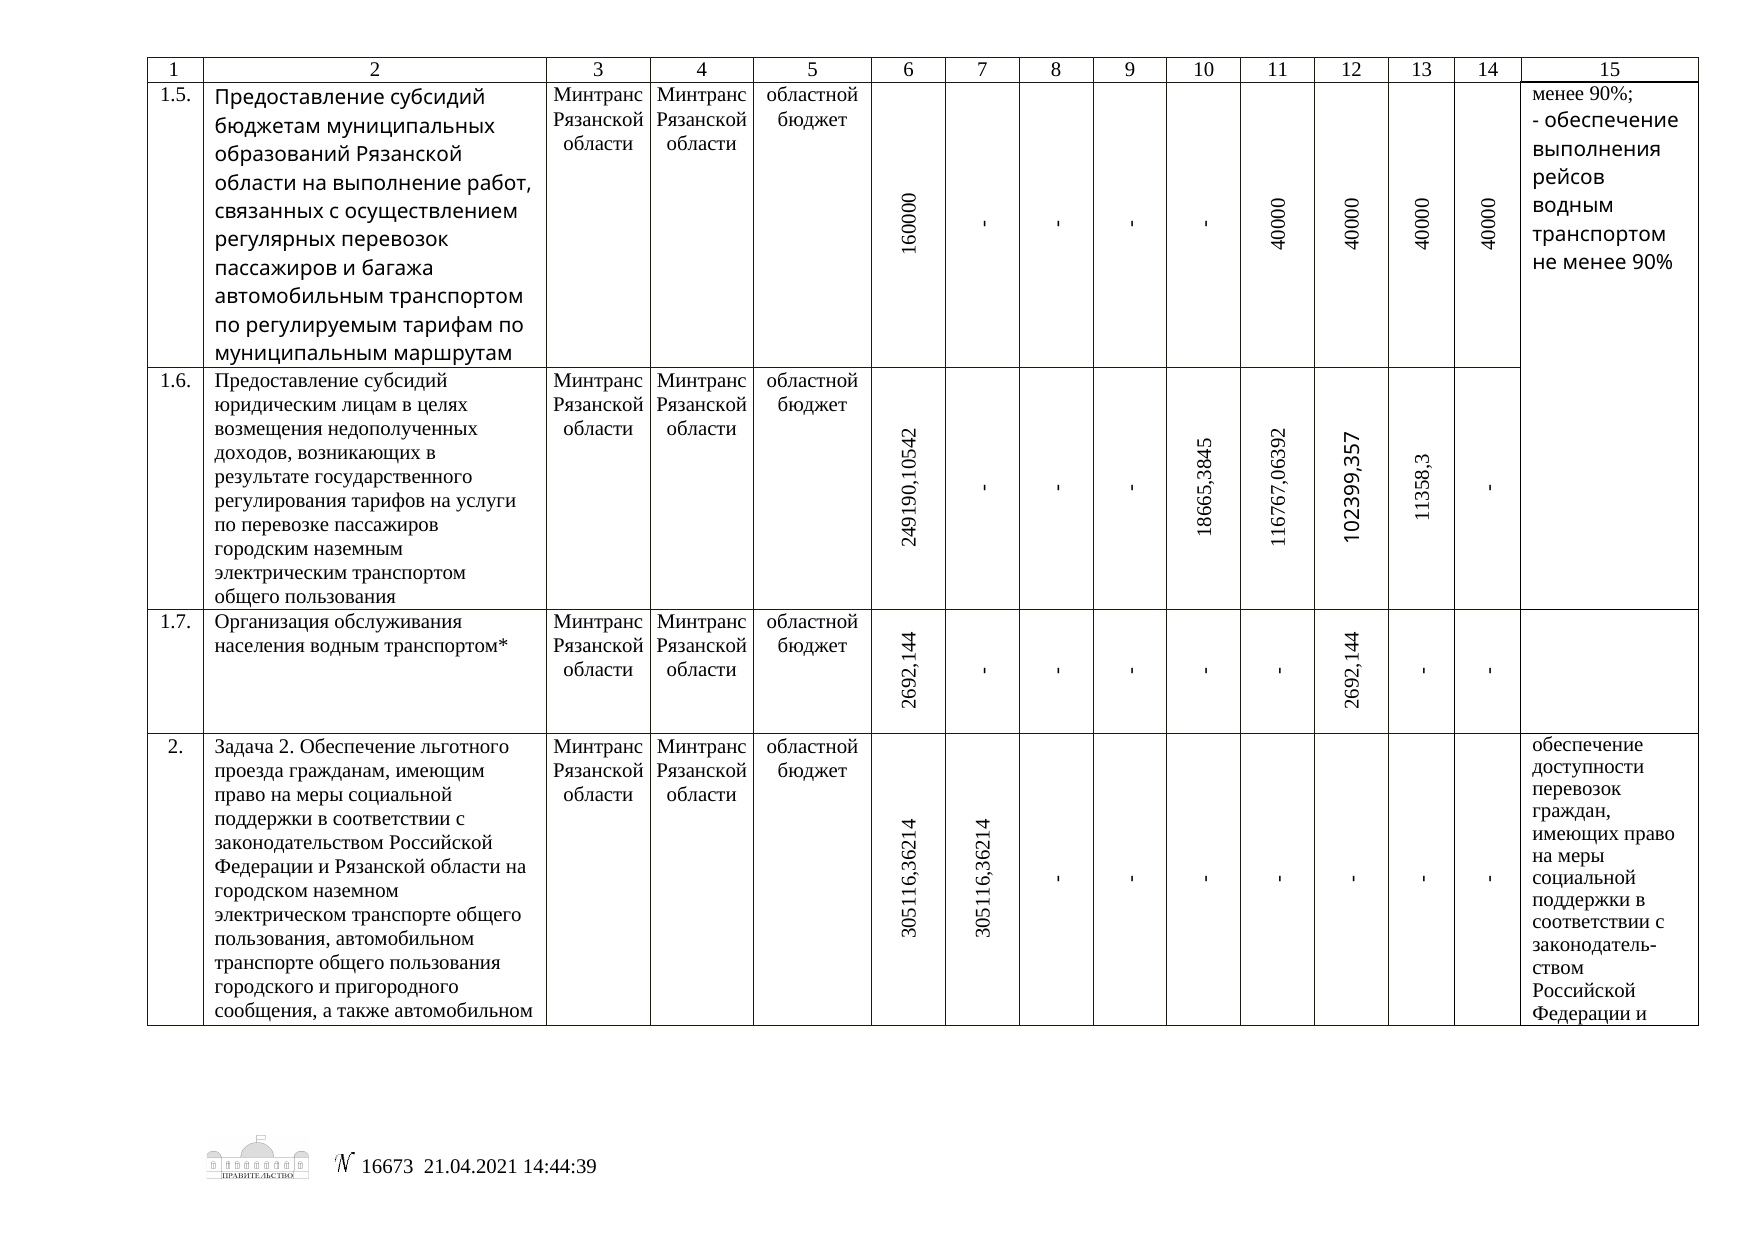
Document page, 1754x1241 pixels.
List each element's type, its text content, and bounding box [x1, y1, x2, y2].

table_cell Минтранс Рязанской области [547, 610, 650, 733]
table_cell Минтранс Рязанской области [651, 83, 753, 367]
picture [330, 1150, 359, 1174]
table_header 12 [1315, 58, 1388, 81]
table_cell - [1167, 83, 1240, 367]
table_cell - [1315, 734, 1388, 1025]
table_cell 249190,10542 [872, 368, 945, 608]
table_cell - [946, 610, 1019, 733]
table_cell Минтранс Рязанской области [651, 368, 753, 608]
table_cell - [1094, 610, 1166, 733]
table_cell 40000 [1455, 83, 1520, 367]
table_cell - [946, 368, 1019, 608]
table_cell 40000 [1241, 83, 1314, 367]
table_header 10 [1167, 58, 1240, 81]
table_cell - [1094, 368, 1166, 608]
table_cell - [1020, 368, 1093, 608]
table_cell 40000 [1315, 83, 1388, 367]
table_cell 160000 [872, 83, 945, 367]
table_cell 1.5. [148, 83, 203, 367]
table_header 4 [651, 58, 753, 81]
table_cell 2692,144 [872, 610, 945, 733]
table_header 3 [547, 58, 650, 81]
table_header 13 [1389, 58, 1454, 81]
table_cell Организация обслуживания населения водным транспортом* [204, 610, 546, 733]
table_cell обеспечение доступности перевозок граждан, имеющих право на меры социальной поддержки в соответствии с законодатель-ством Российской Федерации и [1521, 734, 1698, 1025]
table_cell Минтранс Рязанской области [547, 83, 650, 367]
table_cell 102399,357 [1315, 368, 1388, 608]
table_header 7 [946, 58, 1019, 81]
table_header 5 [754, 58, 871, 81]
table_cell Минтранс Рязанской области [651, 610, 753, 733]
table_cell - [1389, 610, 1454, 733]
table_cell областной бюджет [754, 83, 871, 367]
table_header 15 [1522, 58, 1698, 81]
table_header 14 [1455, 58, 1521, 81]
table_cell - [1241, 734, 1314, 1025]
table_cell областной бюджет [754, 734, 871, 1025]
table_cell - [1020, 734, 1093, 1025]
table_cell - [1241, 610, 1314, 733]
table_cell - [1020, 83, 1093, 367]
table_cell [1521, 610, 1698, 733]
table_header 9 [1094, 58, 1166, 81]
table_cell - [1455, 610, 1520, 733]
table_header 11 [1241, 58, 1314, 81]
table_cell 18665,3845 [1167, 368, 1240, 608]
table_cell - [946, 83, 1019, 367]
table_cell Предоставление субсидий юридическим лицам в целях возмещения недополученных доходов, возникающих в результате государственного регулирования тарифов на услуги по перевозке пассажиров городским наземным электрическим транспортом общего пользования [204, 368, 546, 608]
table_cell Минтранс Рязанской области [547, 368, 650, 608]
table_cell - [1094, 734, 1166, 1025]
table_header 6 [872, 58, 945, 81]
table_cell Предоставление субсидий бюджетам муниципальных образований Рязанской области на выполнение работ, связанных с осуществлением регулярных перевозок пассажиров и багажа автомобильным транспортом по регулируемым тарифам по муниципальным маршрутам [204, 83, 546, 367]
table_cell 1.7. [148, 610, 203, 733]
table_cell областной бюджет [754, 610, 871, 733]
table_cell 2. [148, 734, 203, 1025]
table_header 8 [1020, 58, 1093, 81]
table_cell Минтранс Рязанской области [547, 734, 650, 1025]
table_cell 1.6. [148, 368, 203, 608]
table_cell областной бюджет [754, 368, 871, 608]
table_cell - [1455, 368, 1520, 608]
table_cell 40000 [1389, 83, 1454, 367]
table_cell - [1167, 610, 1240, 733]
table_header 1 [148, 58, 203, 81]
table_cell 116767,06392 [1241, 368, 1314, 608]
table_cell 305116,36214 [872, 734, 945, 1025]
table_cell Задача 2. Обеспечение льготного проезда гражданам, имеющим право на меры социальной поддержки в соответствии с законодательством Российской Федерации и Рязанской области на городском наземном электрическом транспорте общего пользования, автомобильном транспорте общего пользования городского и пригородного сообщения, а также автомобильном [204, 734, 546, 1025]
table_cell 2692,144 [1315, 610, 1388, 733]
table_cell - [1455, 734, 1520, 1025]
table_cell - [1094, 83, 1166, 367]
table_cell - [1389, 734, 1454, 1025]
table_cell 305116,36214 [946, 734, 1019, 1025]
table_cell 11358,3 [1389, 368, 1454, 608]
table_cell Минтранс Рязанской области [651, 734, 753, 1025]
table_header 2 [204, 58, 546, 81]
table_cell - [1020, 610, 1093, 733]
table_cell - [1167, 734, 1240, 1025]
picture [206, 1135, 309, 1179]
